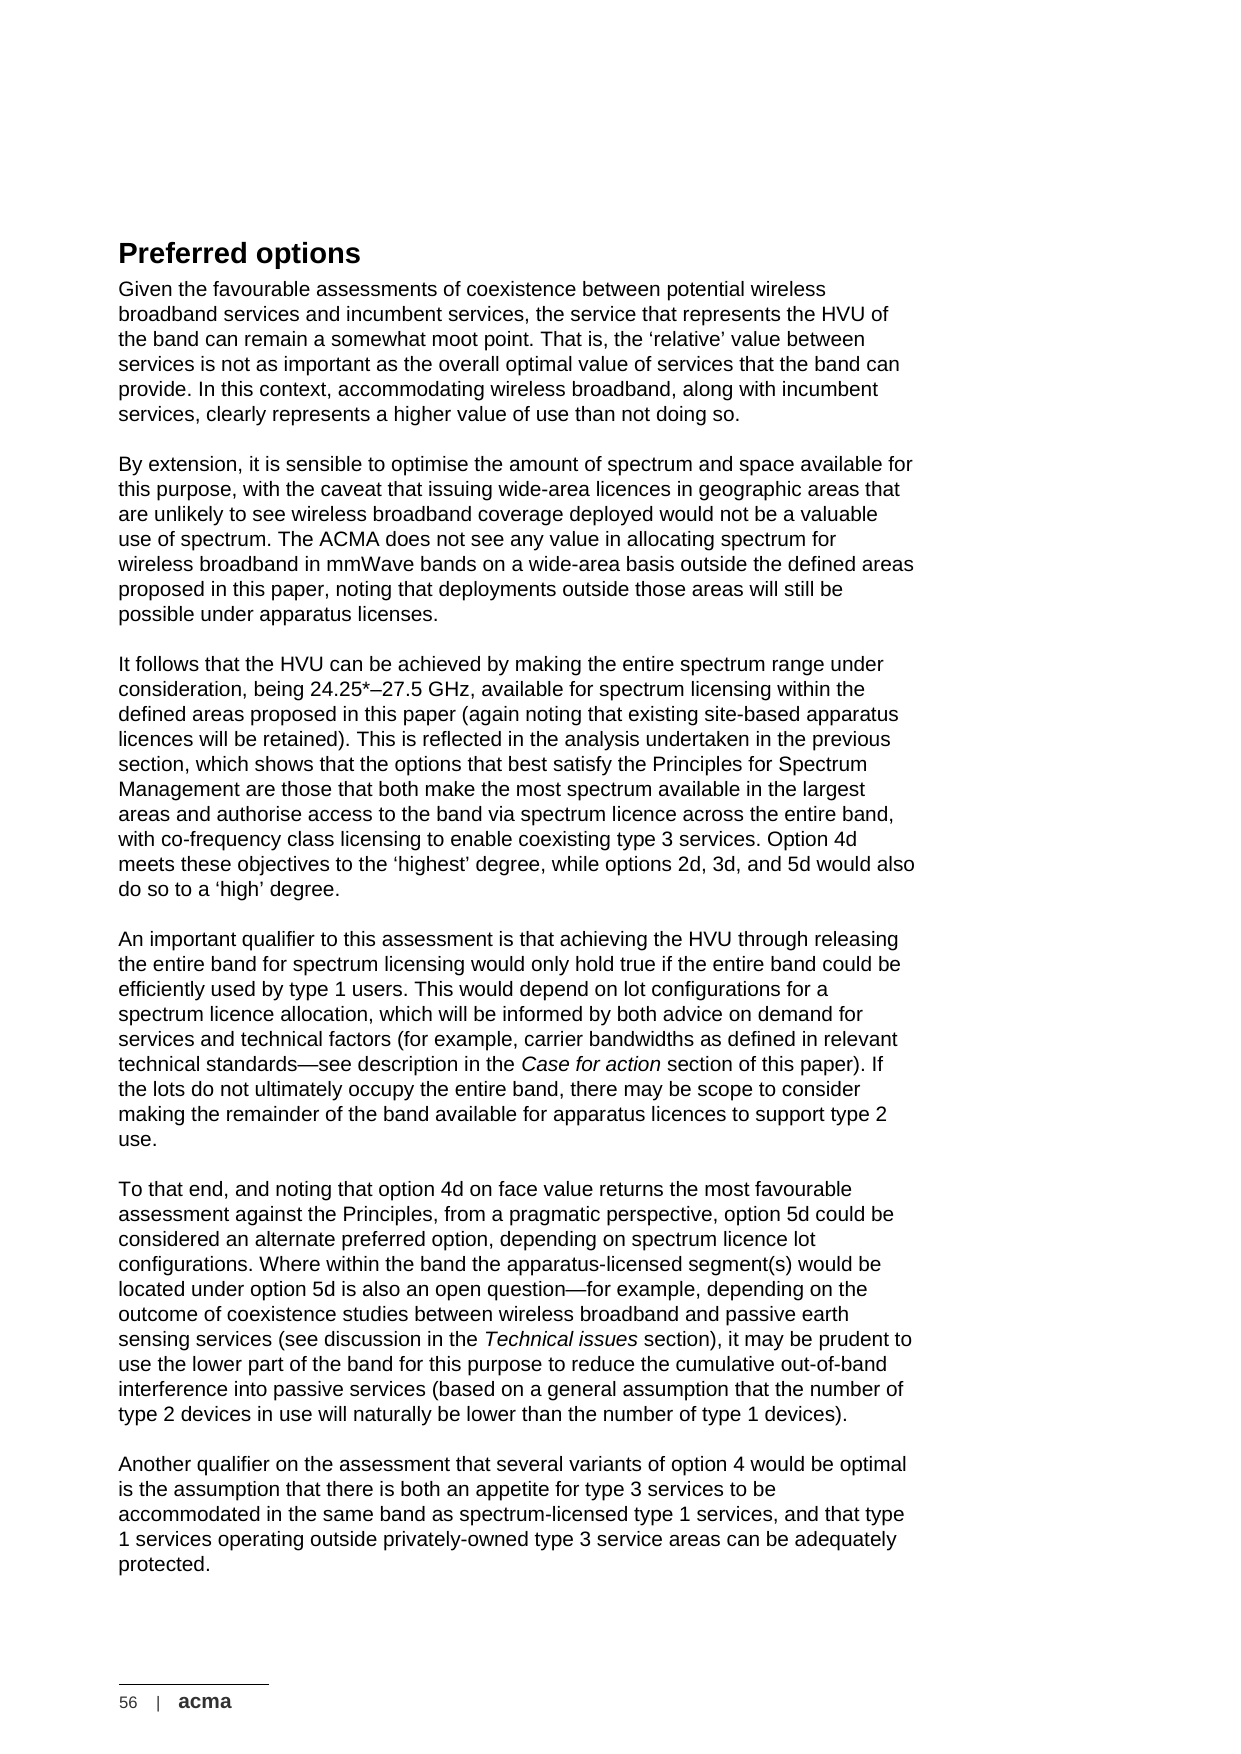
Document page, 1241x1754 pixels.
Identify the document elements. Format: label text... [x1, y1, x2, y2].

text Given the favourable assessments of coexistence between potential wireless broadband services and incumbent services, the service that represents the HVU of the band can remain a somewhat moot point. That is, the ‘relative’ value between services is not as important as the overall optimal value of services that the band can provide. In this context, accommodating wireless broadband, along with incumbent services, clearly represents a higher value of use than not doing so. [118, 276, 917, 426]
text To that end, and noting that option 4d on face value returns the most favourable assessment against the Principles, from a pragmatic perspective, option 5d could be considered an alternate preferred option, depending on spectrum licence lot configurations. Where within the band the apparatus-licensed segment(s) would be located under option 5d is also an open question—for example, depending on the outcome of coexistence studies between wireless broadband and passive earth sensing services (see discussion in the Interference management and coexistence between services section), it may be prudent to use the lower part of the band for this purpose to reduce the cumulative out-of-band interference into passive services (based on a general assumption that the number of type 2 devices in use will naturally be lower than the number of type 1 devices). [118, 1176, 917, 1426]
text An important qualifier to this assessment is that achieving the HVU through releasing the entire band for spectrum licensing would only hold true if the entire band could be efficiently used by type 1 users. This would depend on lot configurations for a spectrum licence allocation, which will be informed by both advice on demand for services and technical factors (for example, carrier bandwidths as defined in relevant technical standards—see description in the Case for action section of this paper). If the lots do not ultimately occupy the entire band, there may be scope to consider making the remainder of the band available for apparatus licences to support type 2 use. [118, 926, 917, 1151]
text Another qualifier on the assessment that several variants of option 4 would be optimal is the assumption that there is both an appetite for type 3 services to be accommodated in the same band as spectrum-licensed type 1 services, and that type 1 services operating outside privately-owned type 3 service areas can be adequately protected. [118, 1451, 917, 1576]
text By extension, it is sensible to optimise the amount of spectrum and space available for this purpose, with the caveat that issuing wide-area licences in geographic areas that are unlikely to see wireless broadband coverage deployed would not be a valuable use of spectrum. The ACMA does not see any value in allocating spectrum for wireless broadband in mmWave bands on a wide-area basis outside the defined areas proposed in this paper, noting that deployments outside those areas will still be possible under apparatus licenses. [118, 451, 917, 626]
text It follows that the HVU can be achieved by making the entire spectrum range under consideration, being 24.25*–27.5 GHz, available for spectrum licensing within the defined areas proposed in this paper (again noting that existing site-based apparatus licences will be retained). This is reflected in the analysis undertaken in the previous section, which shows that the options that best satisfy the Principles for Spectrum Management are those that both make the most spectrum available in the largest areas and authorise access to the band via spectrum licence across the entire band, with co-frequency class licensing to enable coexisting type 3 services. Option 4d meets these objectives to the ‘highest’ degree, while options 2d, 3d, and 5d would also do so to a ‘high’ degree. [118, 651, 917, 901]
subtitle Preferred options [118, 236, 917, 269]
